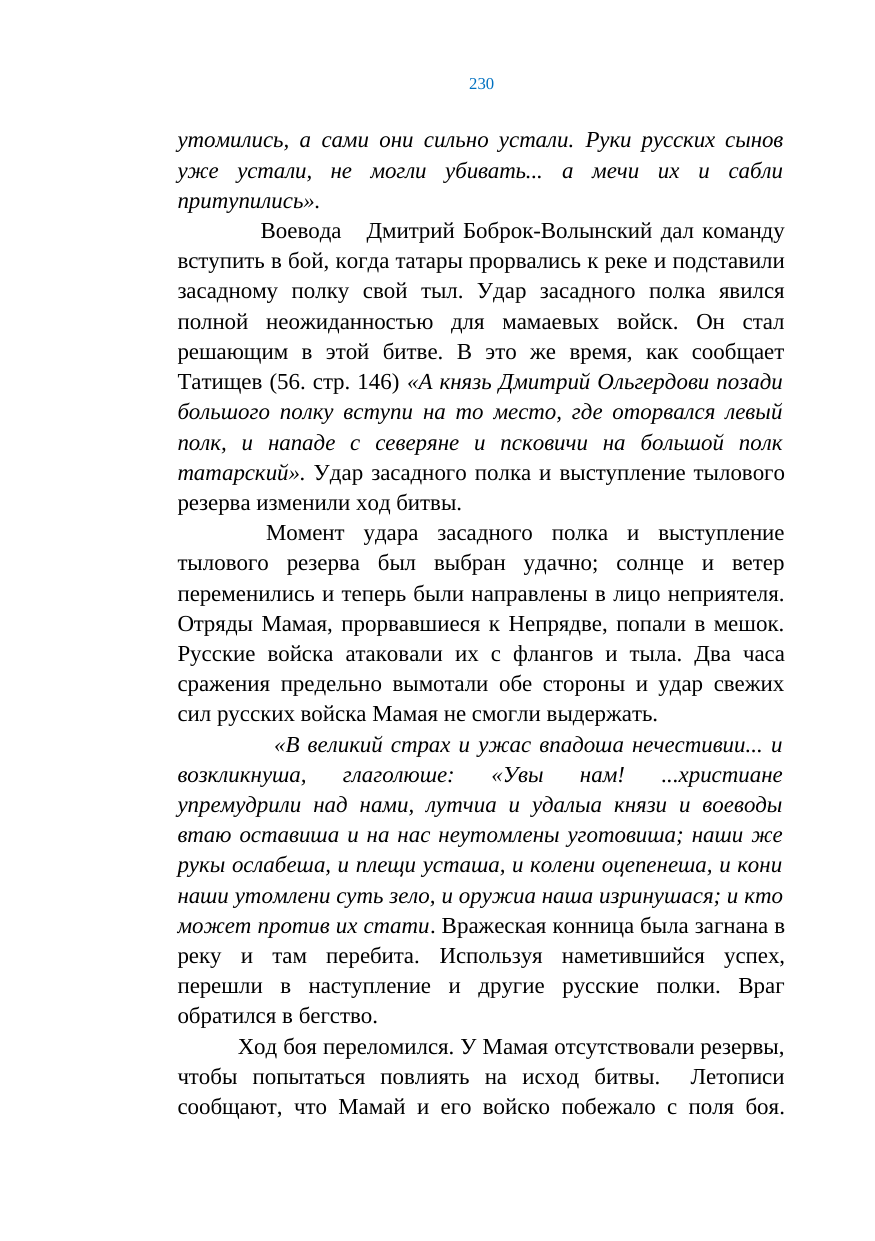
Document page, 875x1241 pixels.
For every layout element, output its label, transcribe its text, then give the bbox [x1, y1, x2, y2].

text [177, 127, 786, 213]
text Момент удара засадного полка и выступление тылового резерва был выбран удачно; солнце и ветер переменились и теперь были направлены в лицо неприятеля. Отряды Мамая, прорвавшиеся к Непрядве, попали в мешок. Русские войска атаковали их с флангов и тыла. Два часа сражения предельно вымотали обе стороны и удар свежих сил русских войска Мамая не смогли выдержать. [177, 519, 786, 727]
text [177, 1033, 786, 1119]
text «В великий страх и ужас впадоша нечестивии... и возкликнуша, глаголюше: «Увы нам! ...христиане упремудрили над нами, лутчиа и удалыа князи и воеводы втаю оставиша и на нас неутомлены уготовиша; наши же рукы ослабеша, и плещи усташа, и колени оцепенеша, и кони наши утомлени суть зело, и оружиа наша изринушася; и кто может против их стати. Вражеская конница была загнана в реку и там перебита. Используя наметившийся успех, перешли в наступление и другие русские полки. Враг обратился в бегство. [177, 731, 786, 1029]
text Воевода Дмитрий Боброк-Волынский дал команду вступить в бой, когда татары прорвались к реке и подставили засадному полку свой тыл. Удар засадного полка явился полной неожиданностью для мамаевых войск. Он стал решающим в этой битве. В это же время, как сообщает Татищев (56. стр. 146) «А князь Дмитрий Ольгердови позади большого полку вступи на то место, где оторвался левый полк, и нападе с северяне и псковичи на большой полк татарский». Удар засадного полка и выступление тылового резерва изменили ход битвы. [177, 217, 786, 515]
